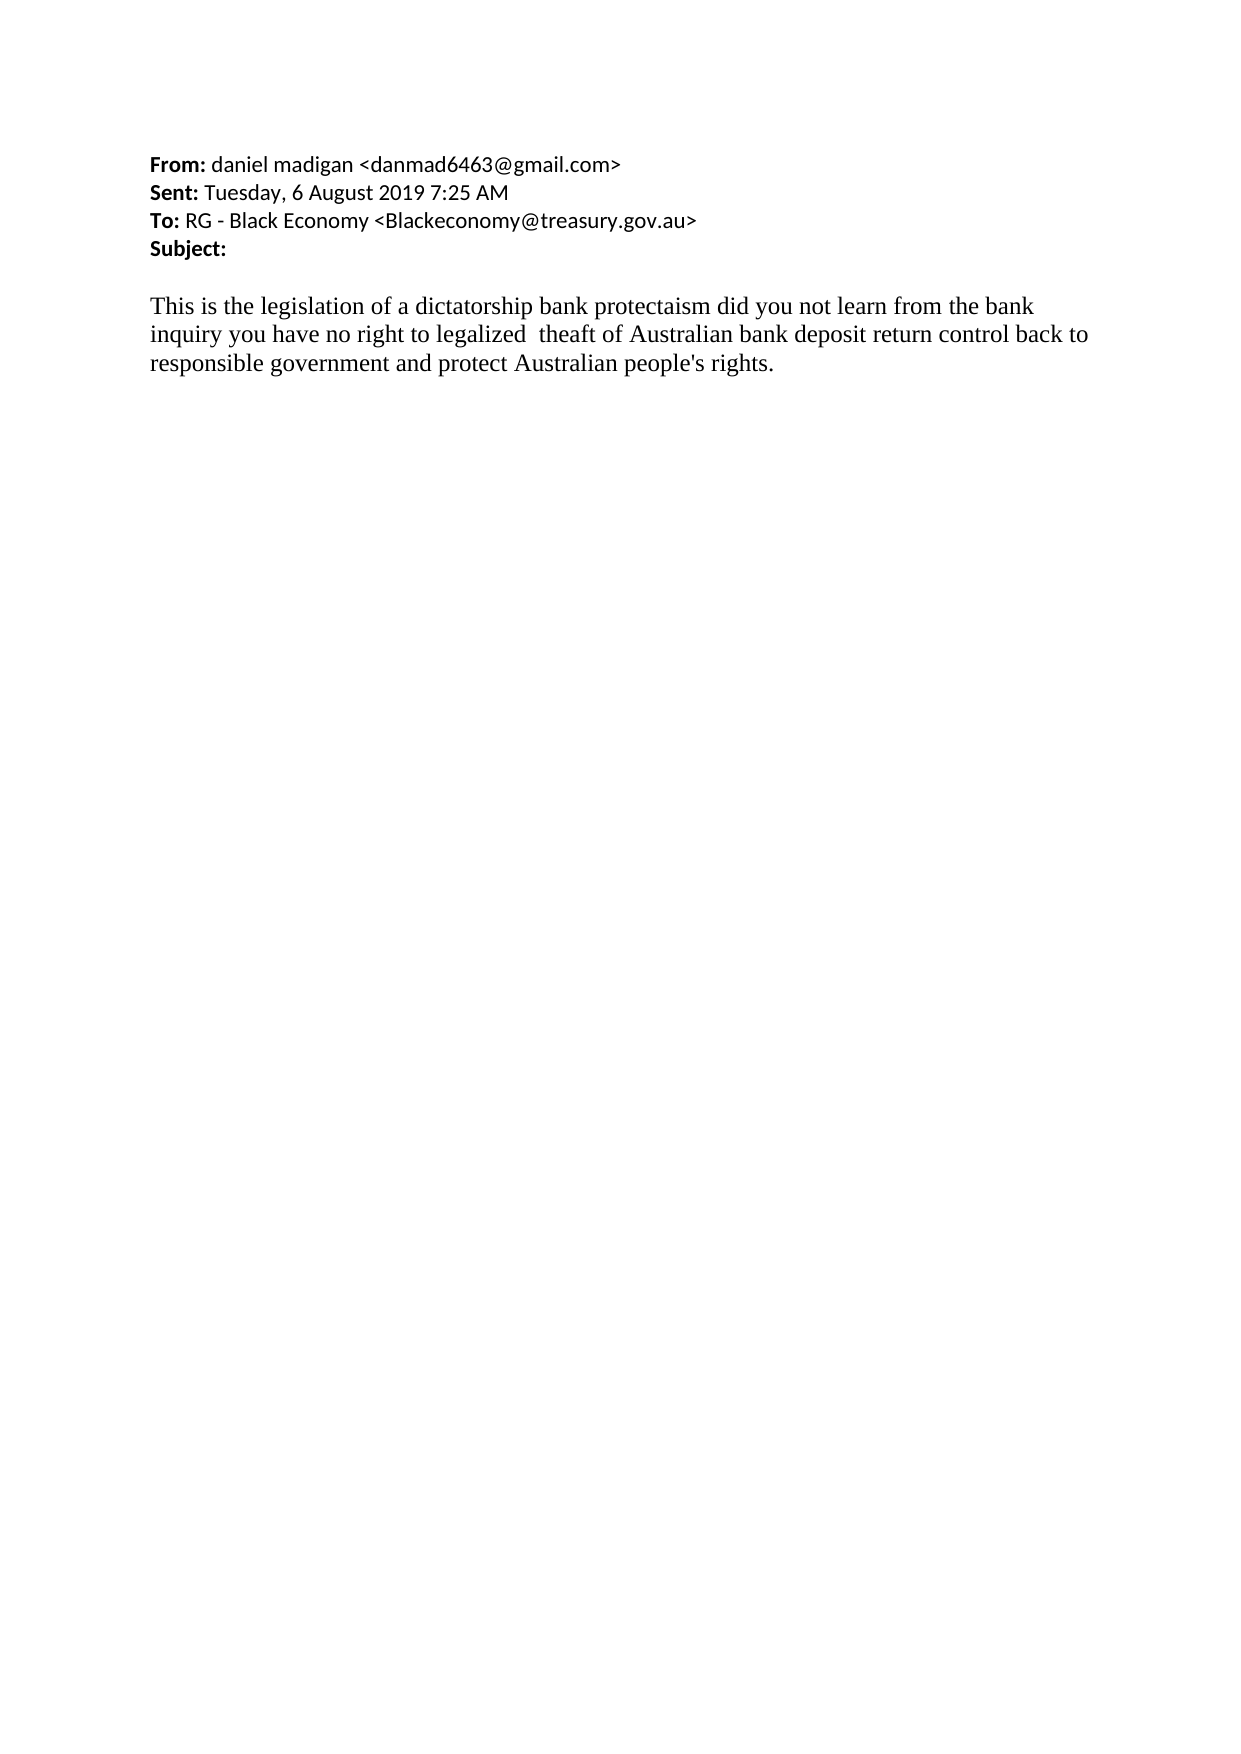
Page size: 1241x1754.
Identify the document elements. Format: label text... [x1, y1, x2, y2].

text This is the legislation of a dictatorship bank protectaism did you not learn from the bank inquiry you have no right to legalized theaft of Australian bank deposit return control back to responsible government and protect Australian people's rights. [150, 291, 1090, 377]
text From: daniel madigan <danmad6463@gmail.com> Sent: Tuesday, 6 August 2019 7:25 AM To: RG - Black Economy <Blackeconomy@treasury.gov.au> Subject: [150, 150, 1090, 262]
